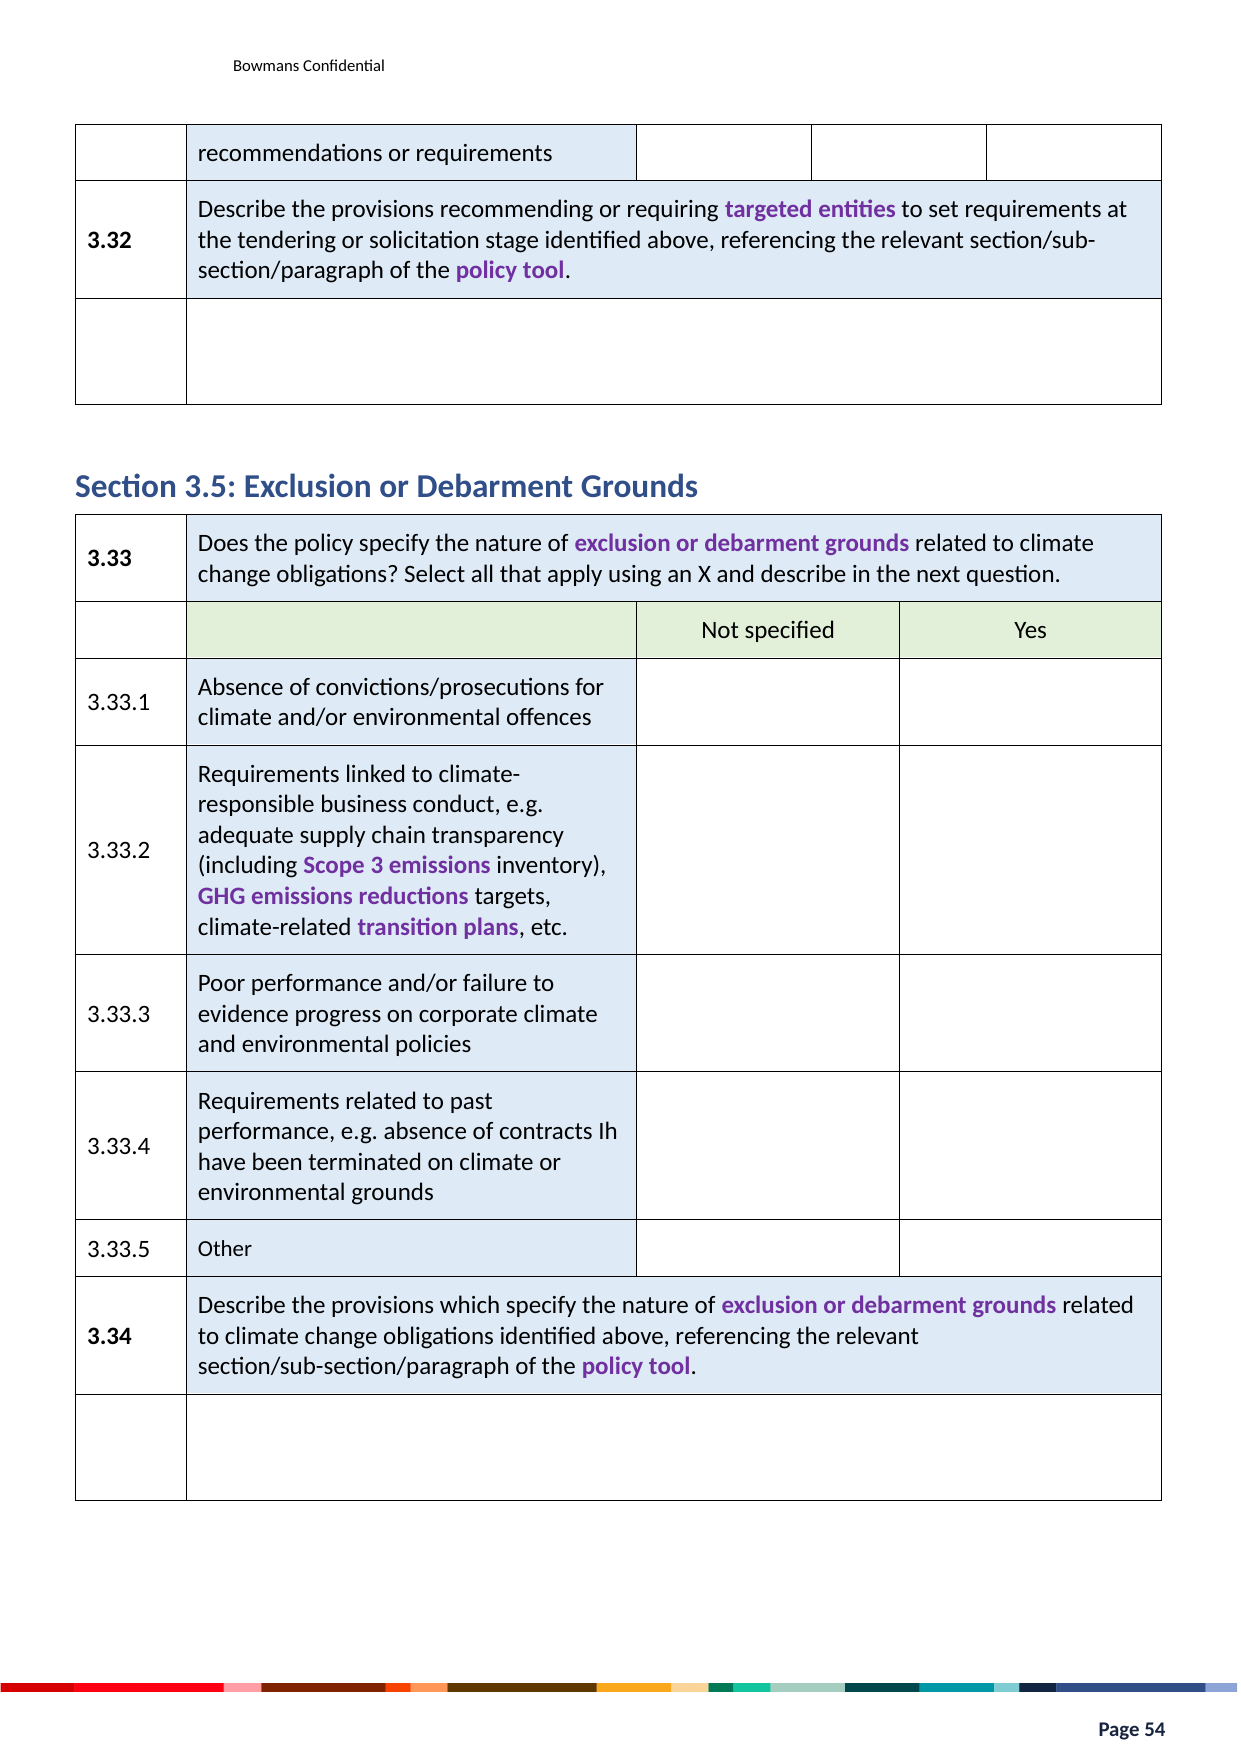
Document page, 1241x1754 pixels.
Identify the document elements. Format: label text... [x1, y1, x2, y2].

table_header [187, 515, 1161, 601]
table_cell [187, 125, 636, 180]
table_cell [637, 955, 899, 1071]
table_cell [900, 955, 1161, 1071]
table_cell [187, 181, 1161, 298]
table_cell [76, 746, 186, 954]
subtitle Section 3.5: Exclusion or Debarment Grounds [75, 465, 1165, 505]
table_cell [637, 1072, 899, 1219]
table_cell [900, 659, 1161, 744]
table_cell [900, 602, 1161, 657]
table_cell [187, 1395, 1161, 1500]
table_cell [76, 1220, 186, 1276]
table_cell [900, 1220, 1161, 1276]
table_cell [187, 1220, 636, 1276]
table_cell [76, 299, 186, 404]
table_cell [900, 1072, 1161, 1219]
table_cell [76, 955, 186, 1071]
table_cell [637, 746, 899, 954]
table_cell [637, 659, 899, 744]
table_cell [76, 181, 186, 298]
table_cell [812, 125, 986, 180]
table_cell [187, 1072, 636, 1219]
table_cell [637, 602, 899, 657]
picture [0, 1683, 1236, 1692]
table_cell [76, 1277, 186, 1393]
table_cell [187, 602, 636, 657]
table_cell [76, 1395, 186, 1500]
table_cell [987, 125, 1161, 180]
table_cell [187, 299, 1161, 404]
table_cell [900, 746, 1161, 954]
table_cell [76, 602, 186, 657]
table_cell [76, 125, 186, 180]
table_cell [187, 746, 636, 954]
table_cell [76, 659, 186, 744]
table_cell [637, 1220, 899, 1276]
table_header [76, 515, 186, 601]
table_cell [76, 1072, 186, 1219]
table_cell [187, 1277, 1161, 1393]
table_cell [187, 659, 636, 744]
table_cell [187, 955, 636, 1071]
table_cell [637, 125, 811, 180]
